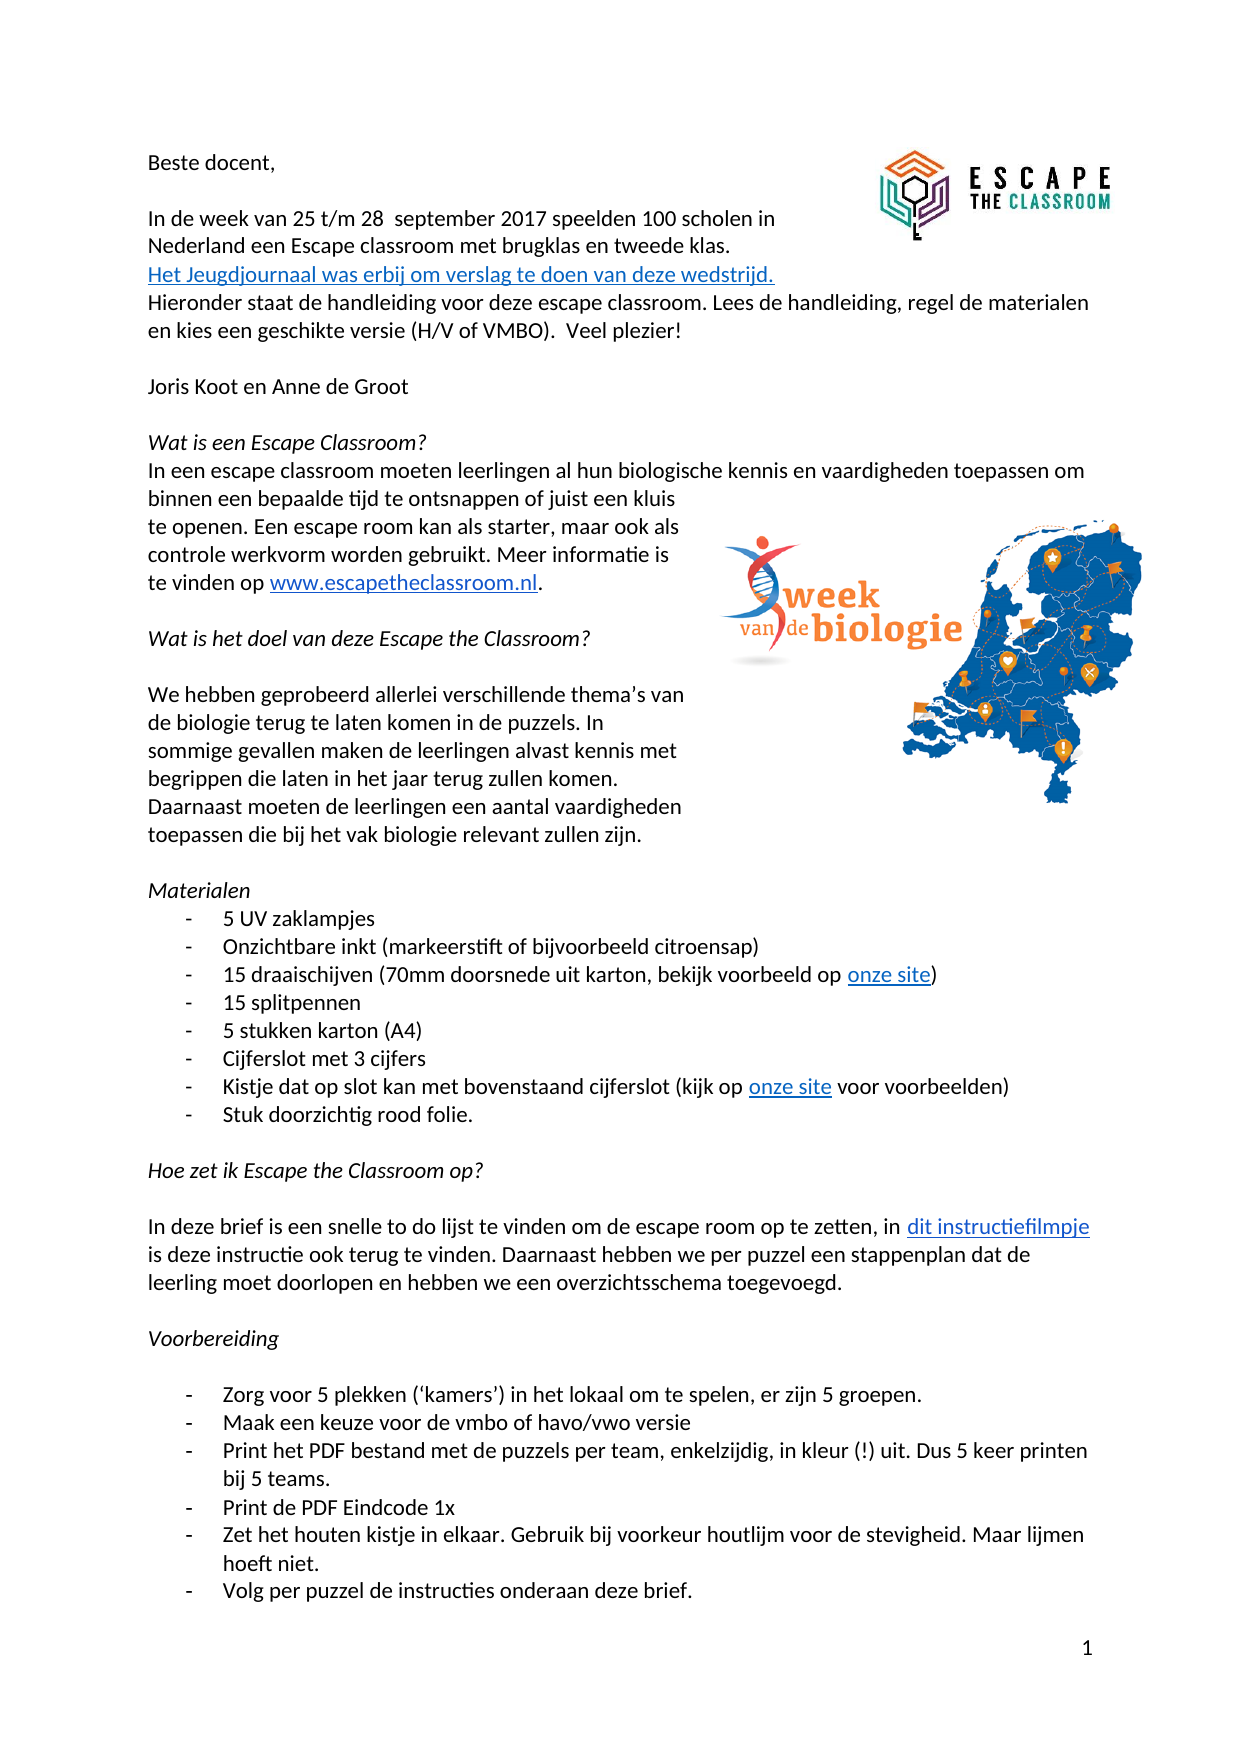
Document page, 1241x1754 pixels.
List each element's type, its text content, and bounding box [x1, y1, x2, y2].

list 5 stukken karton (A4) [185, 1016, 1093, 1044]
list 15 splitpennen [185, 988, 1093, 1016]
list 15 draaischijven (70mm doorsnede uit karton, bekijk voorbeeld op onze site) [185, 960, 1093, 988]
list Cijferslot met 3 cijfers [185, 1044, 1093, 1072]
text In deze brief is een snelle to do lijst te vinden om de escape room op te zetten, in dit instructiefilmpje is deze instructie ook terug te vinden. Daarnaast hebben we per puzzel een stappenplan dat de leerling moet doorlopen en hebben we een overzichtsschema toegevoegd. [148, 1212, 1093, 1296]
text Joris Koot en Anne de Groot [148, 372, 1093, 400]
text In een escape classroom moeten leerlingen al hun biologische kennis en vaardigheden toepassen om binnen een bepaalde tijd te ontsnappen of juist een kluis te openen. Een escape room kan als starter, maar ook als controle werkvorm worden gebruikt. Meer informatie is te vinden op www.escapetheclassroom.nl. [148, 456, 1093, 596]
list Maak een keuze voor de vmbo of havo/vwo versie [185, 1408, 1093, 1437]
list Zet het houten kistje in elkaar. Gebruik bij voorkeur houtlijm voor de stevigheid. Maar lijmen hoeft niet. [185, 1521, 1093, 1577]
picture [705, 510, 1154, 809]
text Hieronder staat de handleiding voor deze escape classroom. Lees de handleiding, regel de materialen en kies een geschikte versie (H/V of VMBO). Veel plezier! [148, 288, 1093, 344]
picture [874, 147, 1115, 243]
text Voorbereiding [148, 1324, 1093, 1352]
text Hoe zet ik Escape the Classroom op? [148, 1156, 1093, 1184]
list Stuk doorzichtig rood folie. [185, 1100, 1093, 1128]
text Wat is het doel van deze Escape the Classroom? [148, 624, 705, 652]
text In de week van 25 t/m 28 september 2017 speelden 100 scholen in Nederland een Escape classroom met brugklas en tweede klas. [148, 204, 1093, 260]
list Zorg voor 5 plekken (‘kamers’) in het lokaal om te spelen, er zijn 5 groepen. [185, 1381, 1093, 1408]
text Wat is een Escape Classroom? [148, 428, 1093, 456]
list Volg per puzzel de instructies onderaan deze brief. [185, 1577, 1093, 1605]
text We hebben geprobeerd allerlei verschillende thema’s van de biologie terug te laten komen in de puzzels. In sommige gevallen maken de leerlingen alvast kennis met begrippen die laten in het jaar terug zullen komen. Daarnaast moeten de leerlingen een aantal vaardigheden toepassen die bij het vak biologie relevant zullen zijn. [148, 680, 1093, 848]
text Materialen [148, 876, 1093, 904]
list Onzichtbare inkt (markeerstift of bijvoorbeeld citroensap) [185, 932, 1093, 960]
list 5 UV zaklampjes [185, 904, 1093, 932]
list Print het PDF bestand met de puzzels per team, enkelzijdig, in kleur (!) uit. Dus 5 keer printen bij 5 teams. [185, 1437, 1093, 1493]
text Het Jeugdjournaal was erbij om verslag te doen van deze wedstrijd. [148, 260, 1093, 288]
list Kistje dat op slot kan met bovenstaand cijferslot (kijk op onze site voor voorbeelden) [185, 1072, 1093, 1100]
list Print de PDF Eindcode 1x [185, 1493, 1093, 1521]
text Beste docent, [148, 148, 874, 176]
